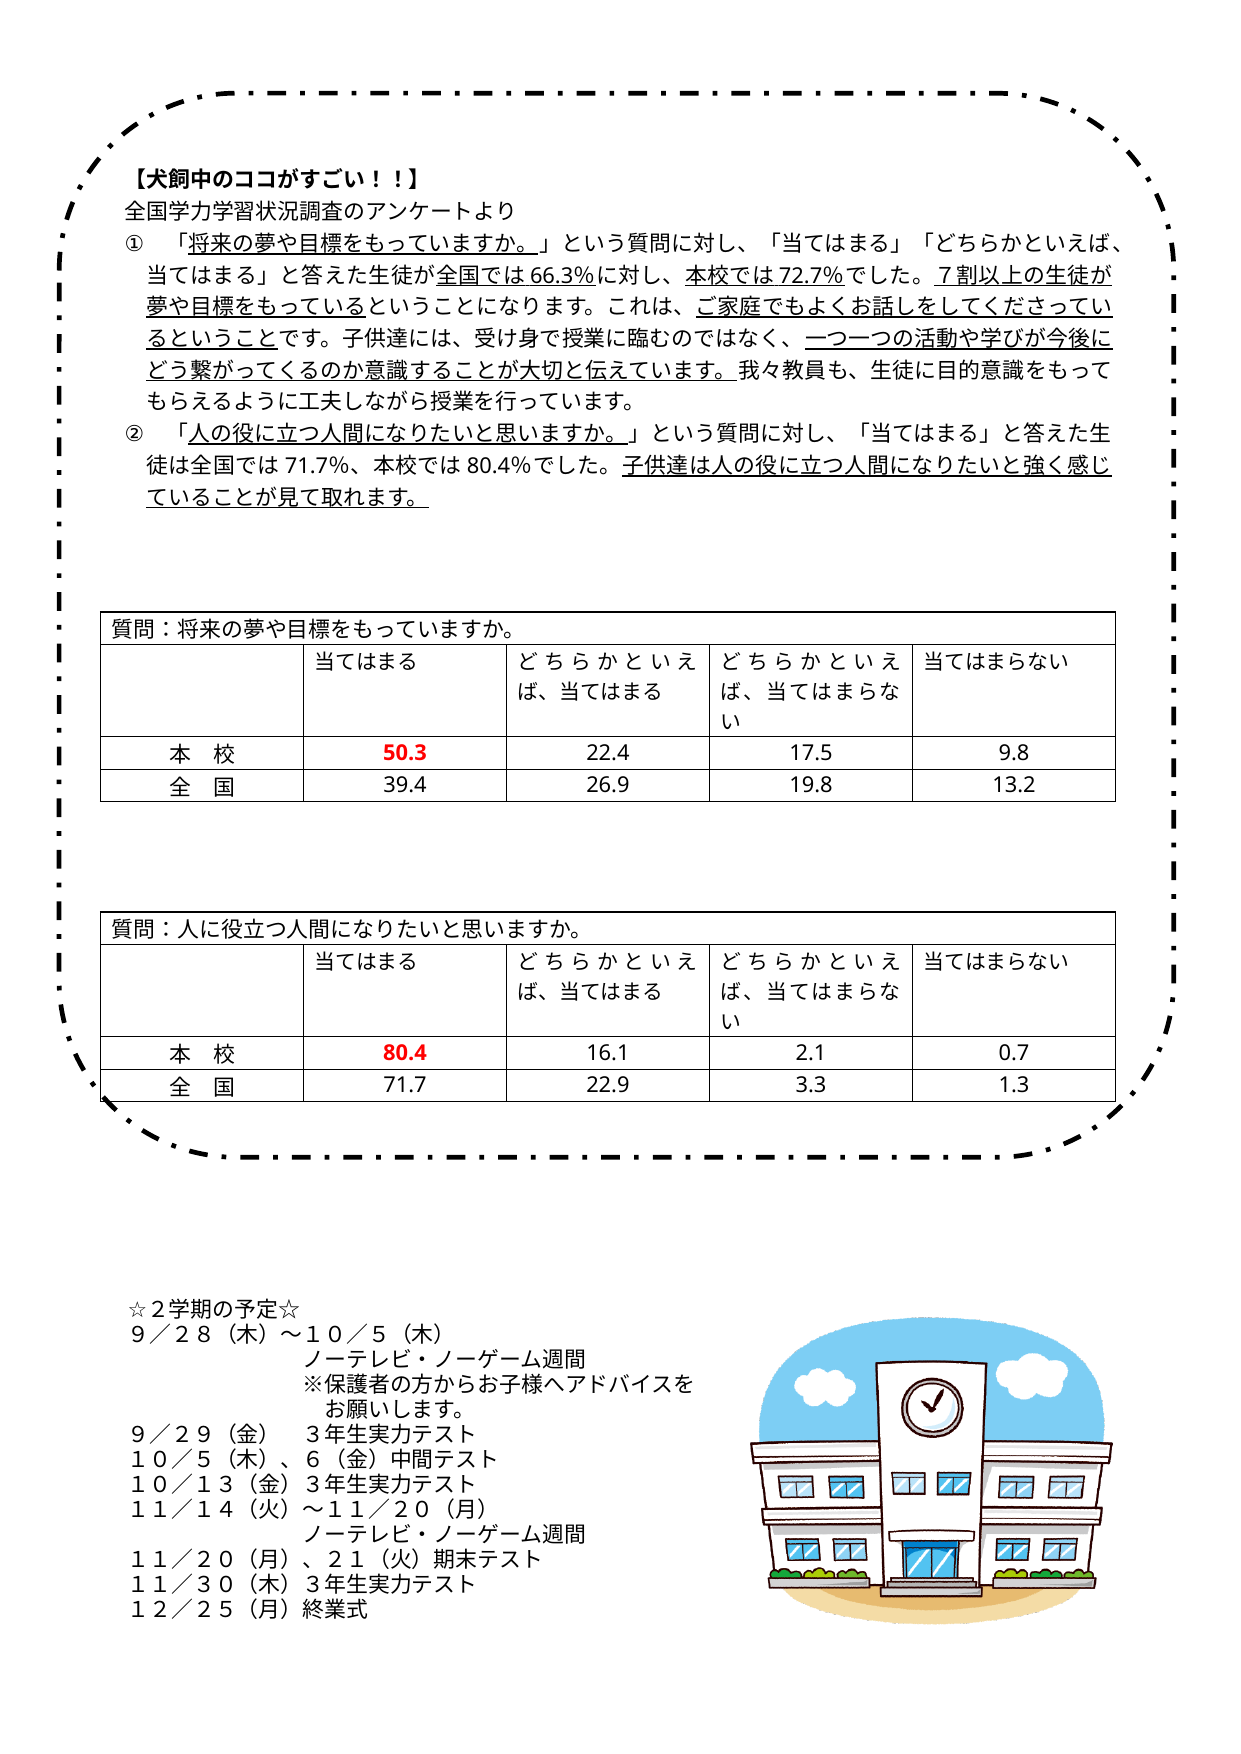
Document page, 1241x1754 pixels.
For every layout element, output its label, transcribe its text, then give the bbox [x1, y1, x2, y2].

table_cell 22.9 [507, 1070, 709, 1101]
table_cell 当てはまらない [913, 945, 1115, 1036]
table_cell 50.3 [304, 737, 506, 768]
table_cell 80.4 [304, 1037, 506, 1068]
table_cell 22.4 [507, 737, 709, 768]
table_cell どちらかといえば、当てはまる [507, 645, 709, 736]
table_cell 3.3 [710, 1070, 912, 1101]
table_cell 39.4 [304, 770, 506, 801]
table_cell 26.9 [507, 770, 709, 801]
picture [733, 1265, 1128, 1660]
table_cell 2.1 [710, 1037, 912, 1068]
table_cell 16.1 [507, 1037, 709, 1068]
table_cell 13.2 [913, 770, 1115, 801]
table_cell どちらかといえば、当てはまらない [710, 945, 912, 1036]
table_cell 19.8 [710, 770, 912, 801]
table_cell 当てはまる [304, 645, 506, 736]
table_cell [101, 945, 303, 1036]
table_header 質問：人に役立つ人間になりたいと思いますか。 [101, 913, 1115, 944]
table_cell 0.7 [913, 1037, 1115, 1068]
table_cell 当てはまらない [913, 645, 1115, 736]
table_cell どちらかといえば、当てはまらない [710, 645, 912, 736]
table_header 質問：将来の夢や目標をもっていますか。 [101, 613, 1115, 644]
table_cell 9.8 [913, 737, 1115, 768]
table_cell どちらかといえば、当てはまる [507, 945, 709, 1036]
table_cell 1.3 [913, 1070, 1115, 1101]
table_cell 本 校 [101, 1037, 303, 1068]
table_cell 当てはまる [304, 945, 506, 1036]
table_cell 全 国 [101, 1070, 303, 1101]
table_cell [101, 645, 303, 736]
table_cell 全 国 [101, 770, 303, 801]
table_cell 17.5 [710, 737, 912, 768]
table_cell 本 校 [101, 737, 303, 768]
table_cell 71.7 [304, 1070, 506, 1101]
